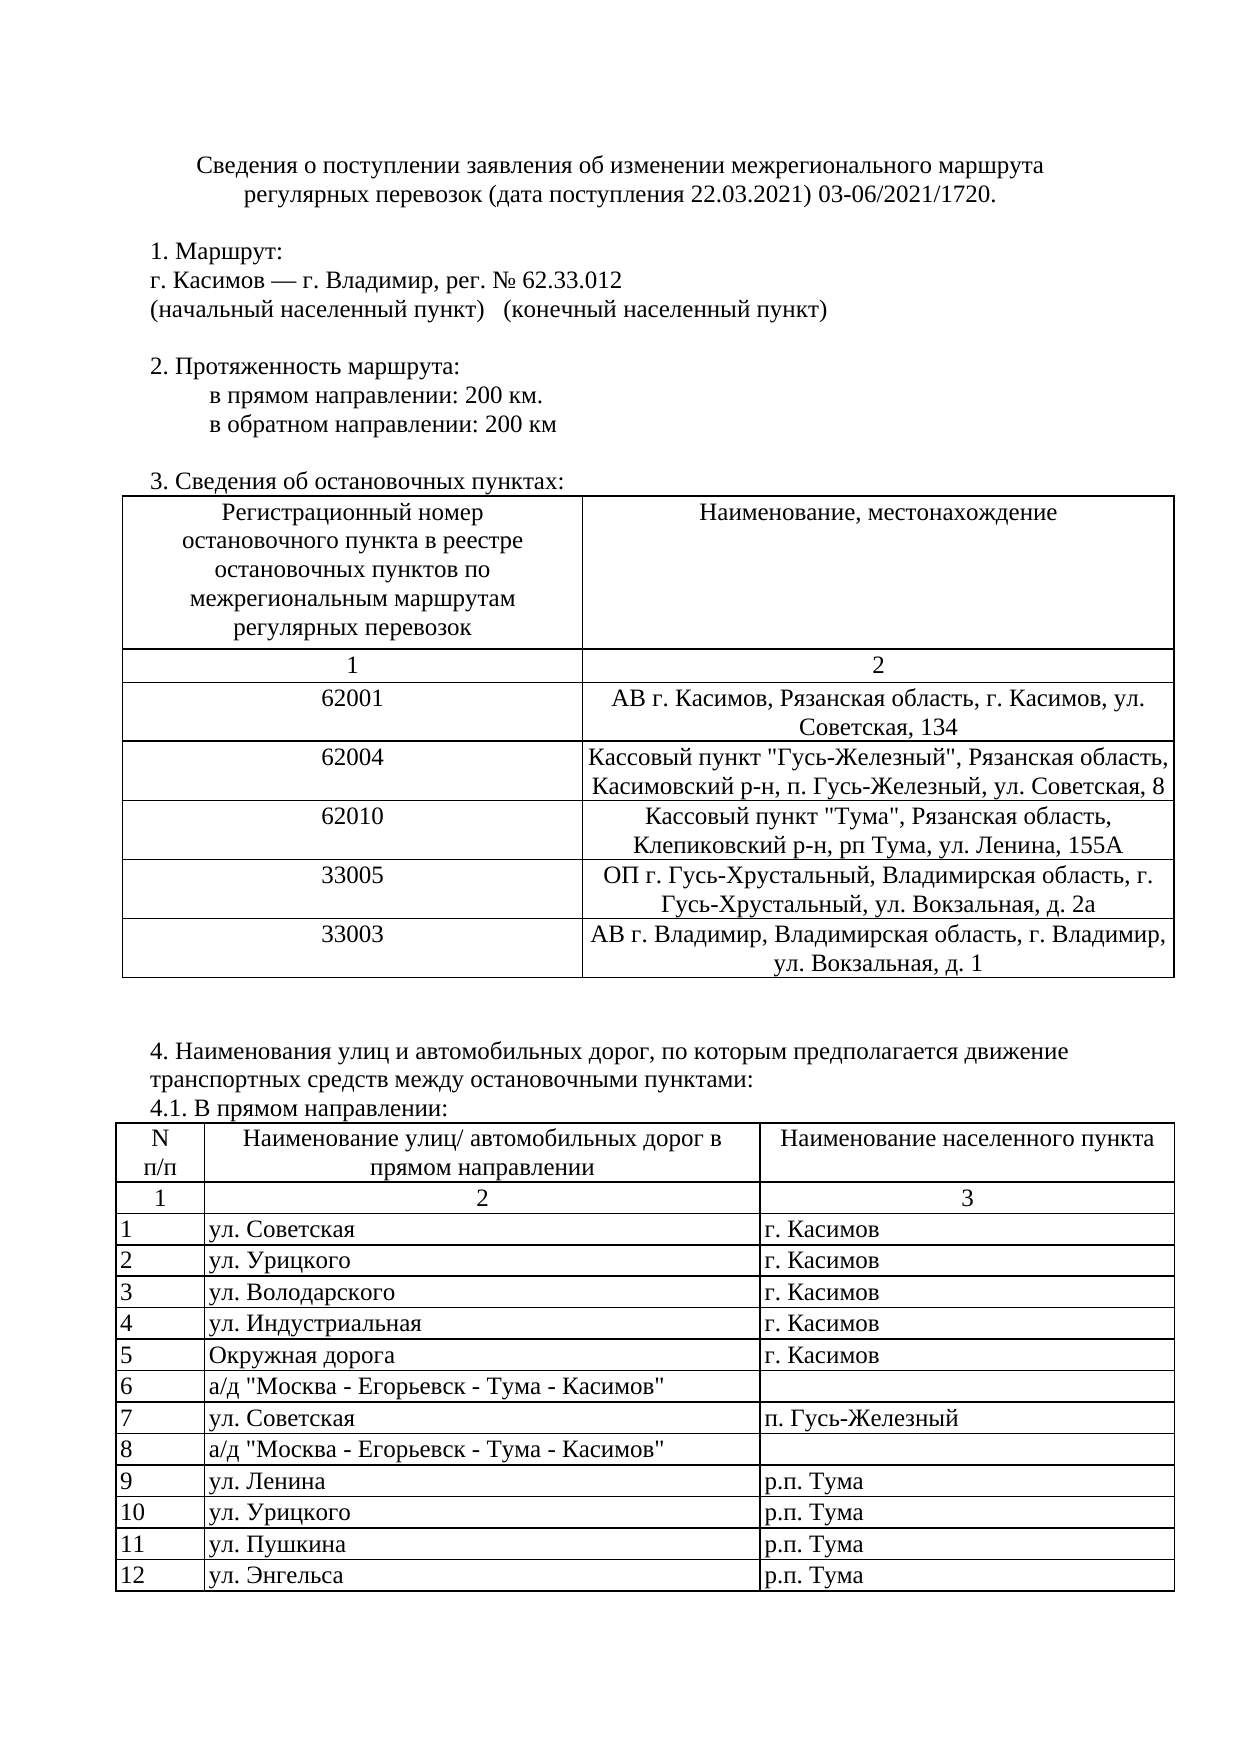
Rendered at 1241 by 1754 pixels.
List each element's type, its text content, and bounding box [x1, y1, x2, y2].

table_cell р.п. Тума [761, 1529, 1174, 1558]
table_cell ОП г. Гусь-Хрустальный, Владимирская область, г. Гусь-Хрустальный, ул. Вокзальная, д. 2а [583, 860, 1173, 918]
table_cell 11 [117, 1529, 204, 1558]
table_cell а/д "Москва - Егорьевск - Тума - Касимов" [205, 1434, 759, 1464]
table_cell 10 [117, 1497, 204, 1527]
table_cell ул. Индустриальная [205, 1308, 759, 1338]
table_cell АВ г. Касимов, Рязанская область, г. Касимов, ул. Советская, 134 [583, 683, 1173, 740]
table_cell Окружная дорога [205, 1340, 759, 1370]
table_cell 1 [117, 1214, 204, 1244]
table_cell ул. Ленина [205, 1466, 759, 1496]
table_cell ул. Советская [205, 1214, 759, 1244]
text 3. Сведения об остановочных пунктах: [150, 466, 1090, 495]
table_cell г. Касимов [761, 1277, 1174, 1307]
table_cell АВ г. Владимир, Владимирская область, г. Владимир, ул. Вокзальная, д. 1 [583, 919, 1173, 977]
table_header N п/п [117, 1124, 204, 1181]
table_cell п. Гусь-Железный [761, 1403, 1174, 1433]
text в прямом направлении: 200 км. [150, 380, 1090, 409]
table_cell р.п. Тума [761, 1560, 1174, 1590]
table_cell 2 [205, 1183, 759, 1212]
table_cell 5 [117, 1340, 204, 1370]
table_cell ул. Пушкина [205, 1529, 759, 1558]
table_cell [761, 1371, 1174, 1401]
table_cell Кассовый пункт "Тума", Рязанская область, Клепиковский р-н, рп Тума, ул. Ленина, 155А [583, 801, 1173, 858]
table_cell р.п. Тума [761, 1497, 1174, 1527]
table_cell 3 [761, 1183, 1174, 1212]
table_cell р.п. Тума [761, 1466, 1174, 1496]
text (начальный населенный пункт) (конечный населенный пункт) [150, 294, 1090, 322]
table_cell 3 [117, 1277, 204, 1307]
table_cell 2 [117, 1246, 204, 1275]
table_cell ул. Советская [205, 1403, 759, 1433]
table_cell 33005 [123, 860, 582, 918]
table_cell 62010 [123, 801, 582, 858]
table_cell 1 [117, 1183, 204, 1212]
table_cell 1 [123, 650, 582, 681]
table_cell г. Касимов [761, 1340, 1174, 1370]
text Сведения о поступлении заявления об изменении межрегионального маршрута регулярных перевозок (дата поступления 22.03.2021) 03-06/2021/1720. [150, 150, 1090, 207]
table_header Наименование населенного пункта [761, 1124, 1174, 1181]
table_cell 7 [117, 1403, 204, 1433]
table_cell 62001 [123, 683, 582, 740]
table_cell 6 [117, 1371, 204, 1401]
table_cell 33003 [123, 919, 582, 977]
text 4. Наименования улиц и автомобильных дорог, по которым предполагается движение транспортных средств между остановочными пунктами: [150, 1036, 1090, 1093]
text в обратном направлении: 200 км [150, 409, 1090, 437]
table_cell 9 [117, 1466, 204, 1496]
table_cell г. Касимов [761, 1308, 1174, 1338]
table_cell 12 [117, 1560, 204, 1590]
table_header Регистрационный номер остановочного пункта в реестре остановочных пунктов по межрегиональным маршрутам регулярных перевозок [123, 497, 582, 648]
text 1. Маршрут: [150, 236, 1090, 265]
table_cell ул. Урицкого [205, 1497, 759, 1527]
table_cell ул. Энгельса [205, 1560, 759, 1590]
table_cell а/д "Москва - Егорьевск - Тума - Касимов" [205, 1371, 759, 1401]
table_header Наименование, местонахождение [583, 497, 1173, 648]
table_cell г. Касимов [761, 1214, 1174, 1244]
table_cell г. Касимов [761, 1246, 1174, 1275]
table_cell 4 [117, 1308, 204, 1338]
text г. Касимов — г. Владимир, рег. № 62.33.012 [150, 265, 1090, 294]
table_cell 62004 [123, 742, 582, 799]
text 4.1. В прямом направлении: [150, 1093, 1090, 1122]
table_cell 2 [583, 650, 1173, 681]
text 2. Протяженность маршрута: [150, 351, 1090, 380]
table_cell 8 [117, 1434, 204, 1464]
table_cell Кассовый пункт "Гусь-Железный", Рязанская область, Касимовский р-н, п. Гусь-Железный, ул. Советская, 8 [583, 742, 1173, 799]
table_cell ул. Урицкого [205, 1246, 759, 1275]
table_cell [761, 1434, 1174, 1464]
table_cell ул. Володарского [205, 1277, 759, 1307]
table_header Наименование улиц/ автомобильных дорог в прямом направлении [205, 1124, 759, 1181]
